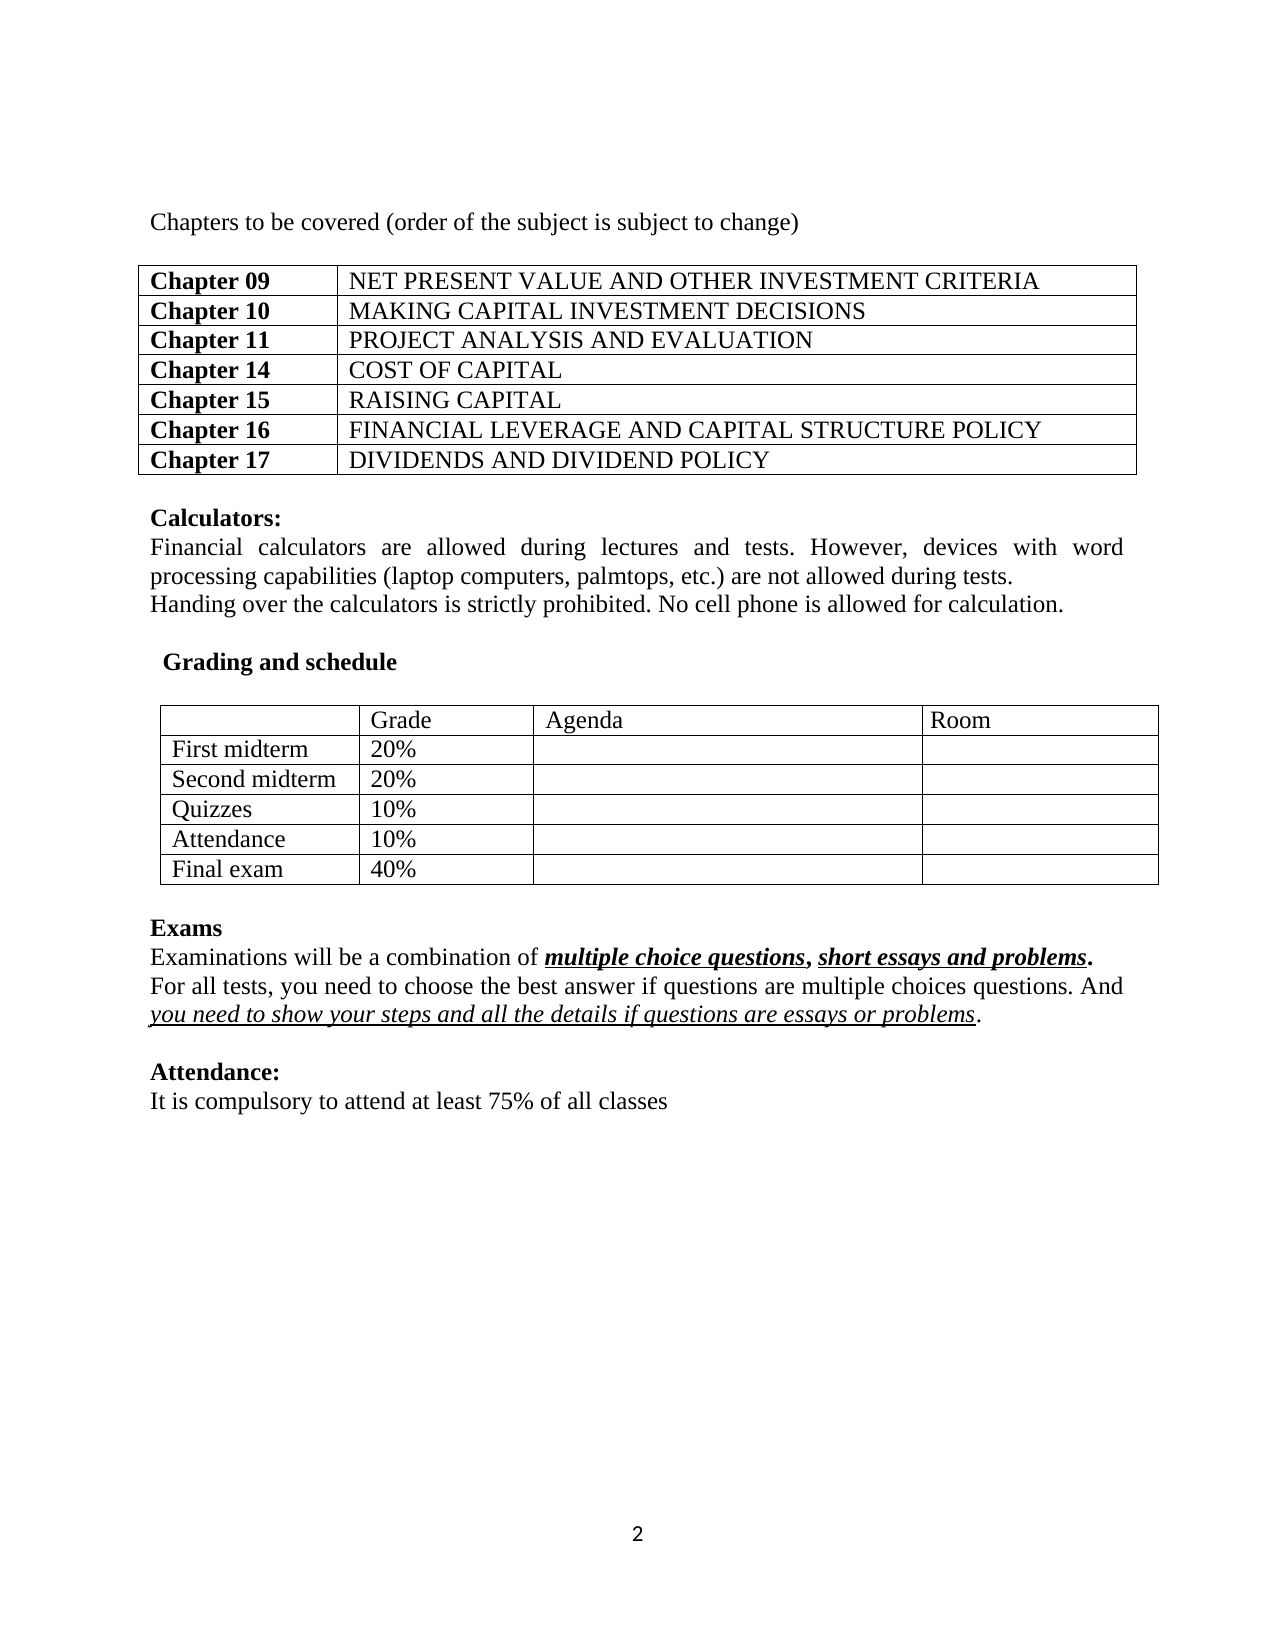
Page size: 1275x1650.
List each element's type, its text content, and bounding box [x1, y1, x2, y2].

text Grading and schedule [162, 647, 524, 676]
table_cell Quizzes [161, 795, 359, 824]
table_header NET PRESENT VALUE AND OTHER INVESTMENT CRITERIA [338, 266, 1136, 295]
table_cell Final exam [161, 855, 359, 883]
table_cell Chapter 15 [139, 385, 337, 414]
table_cell Chapter 10 [139, 296, 337, 324]
table_cell Chapter 11 [139, 326, 337, 354]
table_cell [923, 736, 1158, 764]
table_header Agenda [534, 706, 922, 734]
table_cell [534, 736, 922, 764]
text Chapters to be covered (order of the subject is subject to change) [150, 207, 1125, 236]
table_cell 40% [360, 855, 533, 883]
table_cell 20% [360, 765, 533, 794]
table_cell 20% [360, 736, 533, 764]
text Financial calculators are allowed during lectures and tests. However, devices with word processing capabilities (laptop computers, palmtops, etc.) are not allowed during tests. [150, 532, 1125, 589]
table_cell DIVIDENDS AND DIVIDEND POLICY [338, 445, 1136, 473]
table_cell 10% [360, 795, 533, 824]
table_cell [923, 795, 1158, 824]
table_header [161, 706, 359, 734]
text Calculators: [150, 503, 1125, 532]
table_header Room [923, 706, 1158, 734]
table_cell 10% [360, 825, 533, 854]
text It is compulsory to attend at least 75% of all classes [150, 1086, 1125, 1114]
table_cell [534, 765, 922, 794]
table_cell Chapter 14 [139, 355, 337, 384]
table_cell [923, 855, 1158, 883]
table_cell Chapter 17 [139, 445, 337, 473]
table_cell FINANCIAL LEVERAGE AND CAPITAL STRUCTURE POLICY [338, 415, 1136, 444]
table_cell PROJECT ANALYSIS AND EVALUATION [338, 326, 1136, 354]
table_cell RAISING CAPITAL [338, 385, 1136, 414]
table_cell [534, 795, 922, 824]
table_cell First midterm [161, 736, 359, 764]
table_cell COST OF CAPITAL [338, 355, 1136, 384]
text Attendance: [150, 1057, 1125, 1086]
table_header Grade [360, 706, 533, 734]
table_cell [534, 825, 922, 854]
text Exams [150, 913, 1125, 942]
text Examinations will be a combination of multiple choice questions, short essays and problems. [150, 942, 1125, 971]
table_header Chapter 09 [139, 266, 337, 295]
text Handing over the calculators is strictly prohibited. No cell phone is allowed for calculation. [150, 589, 1125, 618]
table_cell [923, 765, 1158, 794]
table_cell Attendance [161, 825, 359, 854]
table_cell [923, 825, 1158, 854]
table_cell [534, 855, 922, 883]
text For all tests, you need to choose the best answer if questions are multiple choices questions. And you need to show your steps and all the details if questions are essays or problems. [150, 971, 1125, 1028]
table_cell Second midterm [161, 765, 359, 794]
table_cell MAKING CAPITAL INVESTMENT DECISIONS [338, 296, 1136, 324]
table_cell Chapter 16 [139, 415, 337, 444]
